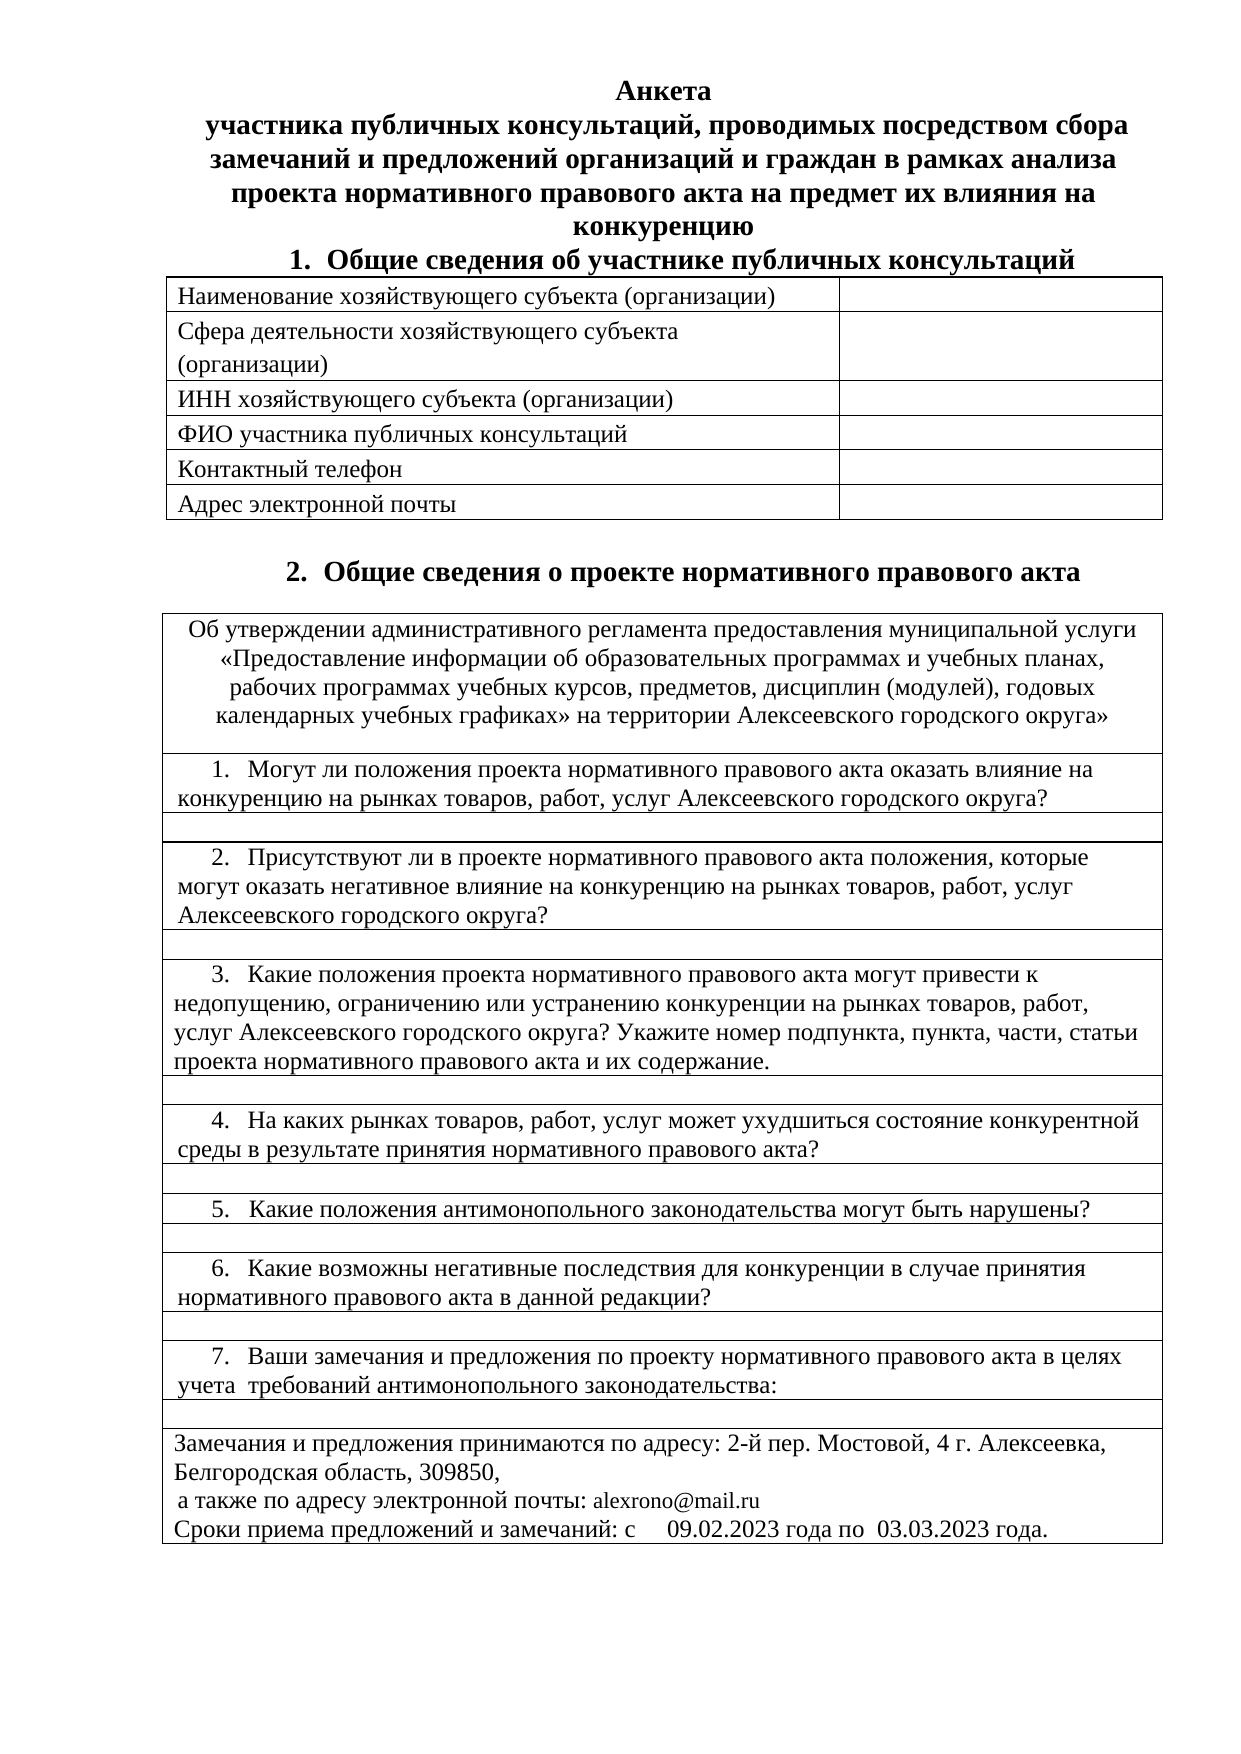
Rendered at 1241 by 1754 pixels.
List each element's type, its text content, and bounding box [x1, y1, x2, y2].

table_cell [840, 381, 1162, 414]
table_cell [840, 312, 1162, 380]
list Общие сведения о проекте нормативного правового акта [215, 554, 1152, 587]
table_cell [163, 1400, 1162, 1427]
text участника публичных консультаций, проводимых посредством сбора замечаний и предложений организаций и граждан в рамках анализа проекта нормативного правового акта на предмет их влияния на [177, 108, 1149, 209]
table_cell Какие возможны негативные последствия для конкуренции в случае принятия нормативного правового акта в данной редакции? [163, 1253, 1162, 1311]
table_cell [163, 1224, 1162, 1252]
text Анкета [177, 74, 1149, 108]
table_cell [163, 1312, 1162, 1340]
list Общие сведения об участнике публичных консультаций [215, 243, 1149, 276]
table_cell [840, 485, 1162, 519]
table_cell Замечания и предложения принимаются по адресу: 2-й пер. Мостовой, 4 г. Алексеевка, Белгородская область, 309850, а также по адресу электронной почты: alexrono@mail.ru Сроки приема предложений и замечаний: с 09.02.2023 года по 03.03.2023 года. [163, 1429, 1162, 1543]
table_header Наименование хозяйствующего субъекта (организации) [167, 278, 839, 311]
table_cell [840, 450, 1162, 484]
table_cell Какие положения проекта нормативного правового акта могут привести к недопущению, ограничению или устранению конкуренции на рынках товаров, работ, услуг Алексеевского городского округа? Укажите номер подпункта, пункта, части, статьи проекта нормативного правового акта и их содержание. [163, 960, 1162, 1074]
table_header [1152, 278, 1162, 311]
table_cell [163, 1076, 1162, 1104]
table_cell Сфера деятельности хозяйствующего субъекта (организации) [167, 312, 839, 380]
table_cell [163, 930, 1162, 958]
table_cell ИНН хозяйствующего субъекта (организации) [167, 381, 839, 414]
text конкуренцию [177, 209, 1149, 243]
table_header [840, 278, 851, 311]
table_cell На каких рынках товаров, работ, услуг может ухудшиться состояние конкурентной среды в результате принятия нормативного правового акта? [163, 1105, 1162, 1163]
table_cell [840, 416, 1162, 449]
table_cell Контактный телефон [167, 450, 839, 484]
table_header Об утверждении административного регламента предоставления муниципальной услуги «Предоставление информации об образовательных программах и учебных планах, рабочих программах учебных курсов, предметов, дисциплин (модулей), годовых календарных учебных графиках» на территории Алексеевского городского округа» [163, 614, 1162, 753]
table_cell [163, 813, 1162, 841]
table_cell Присутствуют ли в проекте нормативного правового акта положения, которые могут оказать негативное влияние на конкуренцию на рынках товаров, работ, услуг Алексеевского городского округа? [163, 843, 1162, 929]
table_cell Какие положения антимонопольного законодательства могут быть нарушены? [163, 1194, 1162, 1222]
table_cell [163, 1164, 1162, 1193]
table_cell ФИО участника публичных консультаций [167, 416, 839, 449]
table_cell Могут ли положения проекта нормативного правового акта оказать влияние на конкуренцию на рынках товаров, работ, услуг Алексеевского городского округа? [163, 754, 1162, 812]
table_cell Адрес электронной почты [167, 485, 839, 519]
table_cell Ваши замечания и предложения по проекту нормативного правового акта в целях учета требований антимонопольного законодательства: [163, 1341, 1162, 1398]
